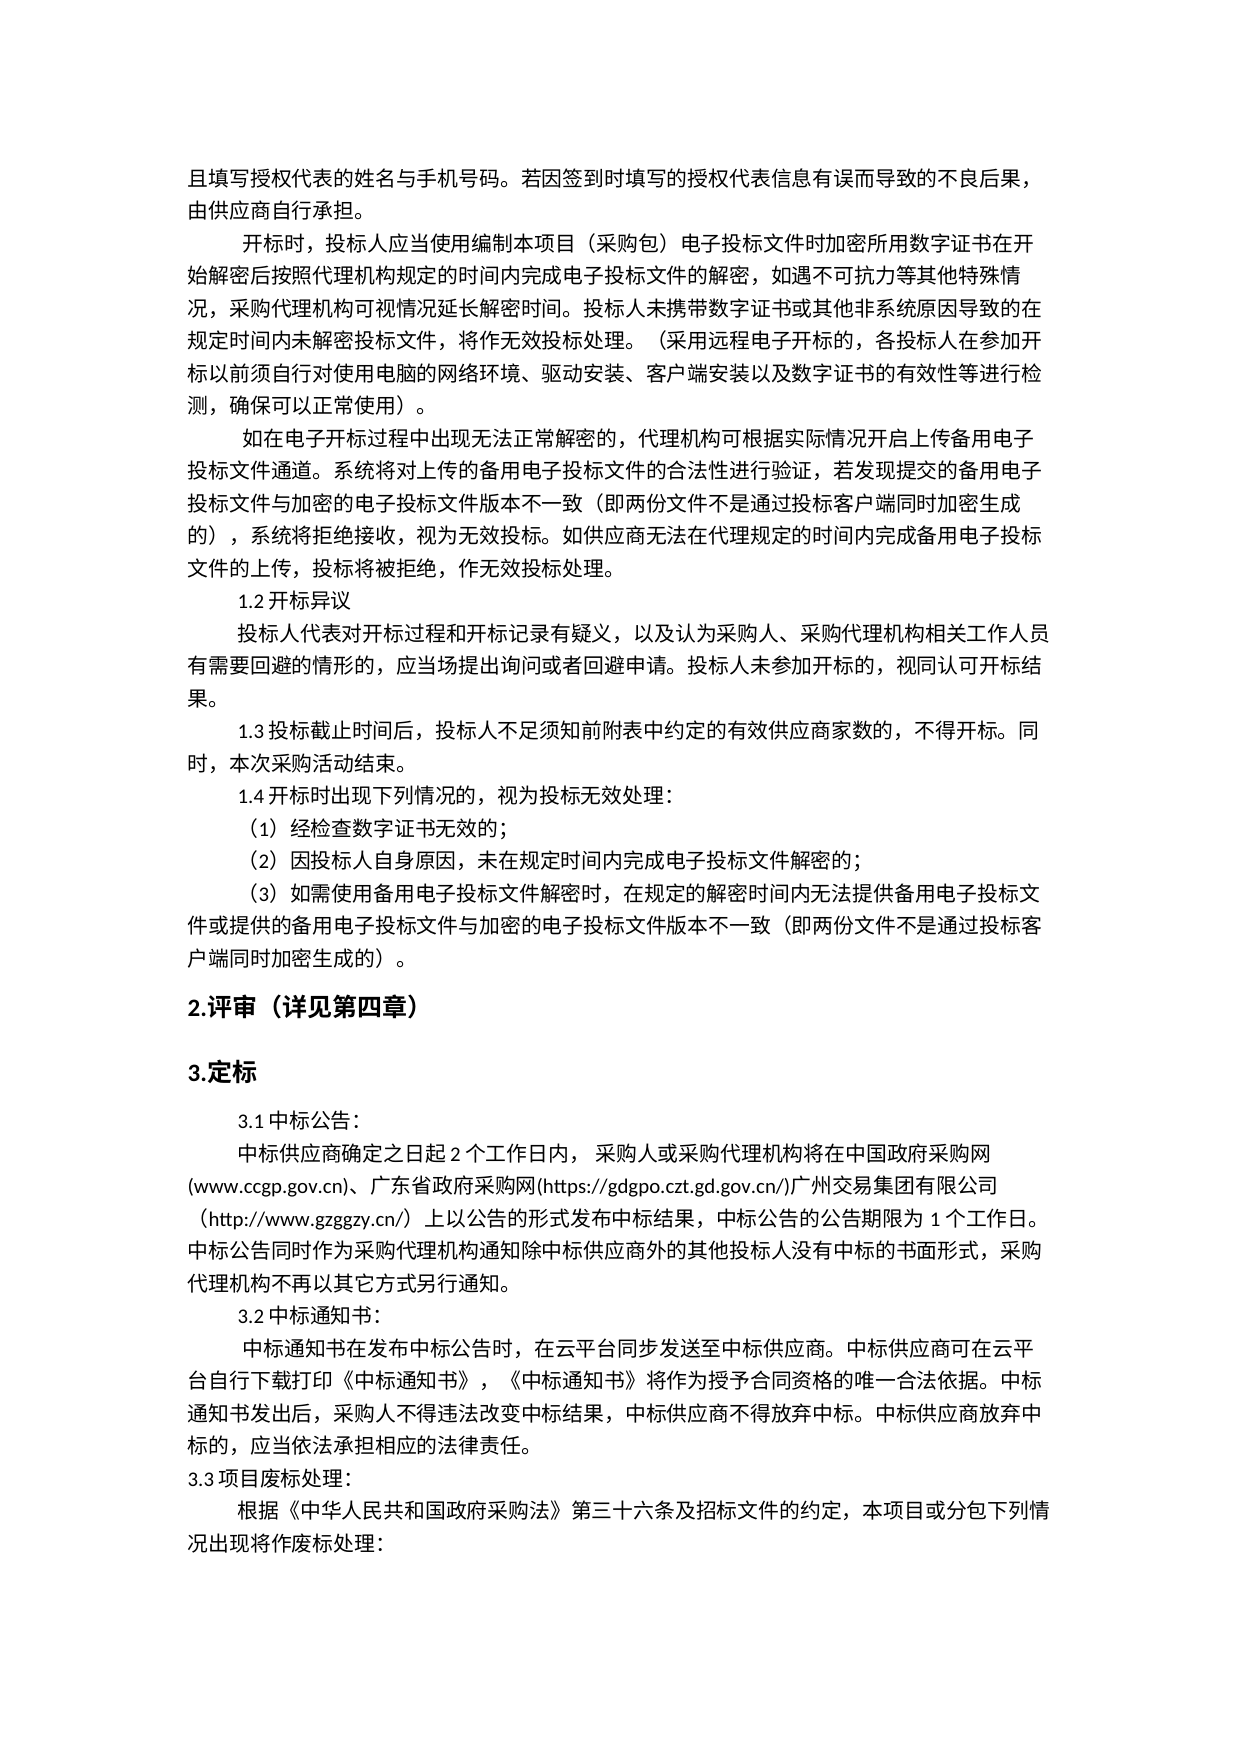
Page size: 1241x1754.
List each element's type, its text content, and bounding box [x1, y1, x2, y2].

text 3.3项目废标处理： [187, 1462, 1053, 1494]
text 1.3 投标截止时间后，投标人不足须知前附表中约定的有效供应商家数的，不得开标。同时，本次采购活动结束。 [187, 714, 1053, 779]
text 1.4开标时出现下列情况的，视为投标无效处理： [187, 779, 1053, 812]
text 开标时，投标人应当使用编制本项目（采购包）电子投标文件时加密所用数字证书在开始解密后按照代理机构规定的时间内完成电子投标文件的解密，如遇不可抗力等其他特殊情况，采购代理机构可视情况延长解密时间。投标人未携带数字证书或其他非系统原因导致的在规定时间内未解密投标文件，将作无效投标处理。（采用远程电子开标的，各投标人在参加开标以前须自行对使用电脑的网络环境、驱动安装、客户端安装以及数字证书的有效性等进行检测，确保可以正常使用）。 [187, 227, 1053, 422]
text 根据《中华人民共和国政府采购法》第三十六条及招标文件的约定，本项目或分包下列情况出现将作废标处理： [187, 1494, 1053, 1559]
text （3）如需使用备用电子投标文件解密时，在规定的解密时间内无法提供备用电子投标文件或提供的备用电子投标文件与加密的电子投标文件版本不一致（即两份文件不是通过投标客户端同时加密生成的）。 [187, 877, 1053, 974]
text 2.评审（详见第四章） [187, 974, 1053, 1039]
text （2）因投标人自身原因，未在规定时间内完成电子投标文件解密的； [187, 844, 1053, 877]
text 1.2开标异议 [187, 584, 1053, 617]
text 投标人代表对开标过程和开标记录有疑义，以及认为采购人、采购代理机构相关工作人员有需要回避的情形的，应当场提出询问或者回避申请。投标人未参加开标的，视同认可开标结果。 [187, 617, 1053, 714]
text 3.2中标通知书： [187, 1299, 1053, 1332]
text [187, 162, 1053, 227]
text 中标供应商确定之日起2个工作日内， 采购人或采购代理机构将在中国政府采购网(www.ccgp.gov.cn)、广东省政府采购网(https://gdgpo.czt.gd.gov.cn/)广州交易集团有限公司（http://www.gzggzy.cn/）上以公告的形式发布中标结果，中标公告的公告期限为 1 个工作日。中标公告同时作为采购代理机构通知除中标供应商外的其他投标人没有中标的书面形式，采购代理机构不再以其它方式另行通知。 [187, 1137, 1053, 1299]
text 3.定标 [187, 1039, 1053, 1104]
text 3.1中标公告： [187, 1104, 1053, 1137]
text （1）经检查数字证书无效的； [187, 812, 1053, 844]
text 如在电子开标过程中出现无法正常解密的，代理机构可根据实际情况开启上传备用电子投标文件通道。系统将对上传的备用电子投标文件的合法性进行验证，若发现提交的备用电子投标文件与加密的电子投标文件版本不一致（即两份文件不是通过投标客户端同时加密生成的），系统将拒绝接收，视为无效投标。如供应商无法在代理规定的时间内完成备用电子投标文件的上传，投标将被拒绝，作无效投标处理。 [187, 422, 1053, 584]
text 中标通知书在发布中标公告时，在云平台同步发送至中标供应商。中标供应商可在云平台自行下载打印《中标通知书》，《中标通知书》将作为授予合同资格的唯一合法依据。中标通知书发出后，采购人不得违法改变中标结果，中标供应商不得放弃中标。中标供应商放弃中标的，应当依法承担相应的法律责任。 [187, 1332, 1053, 1462]
